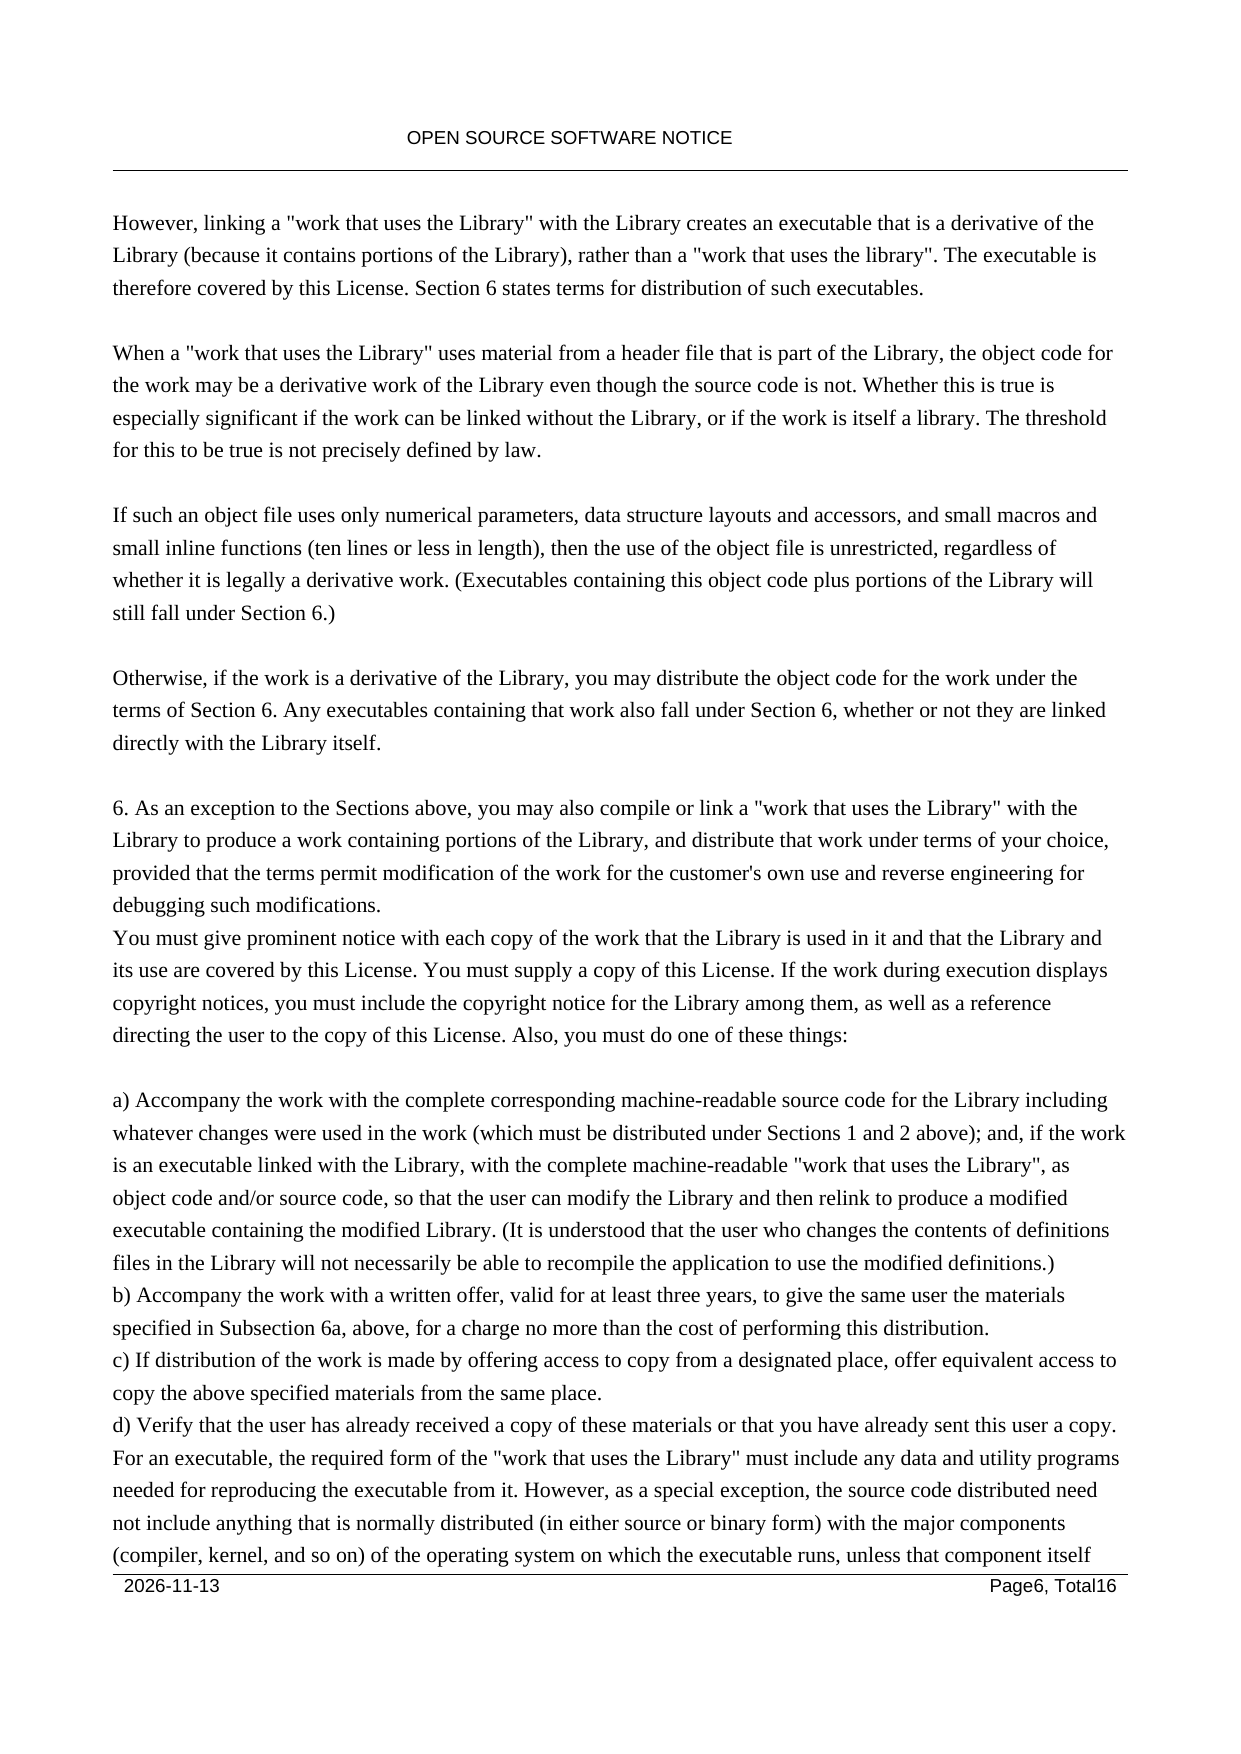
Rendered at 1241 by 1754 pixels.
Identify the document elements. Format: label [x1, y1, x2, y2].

text [112, 206, 1128, 1571]
